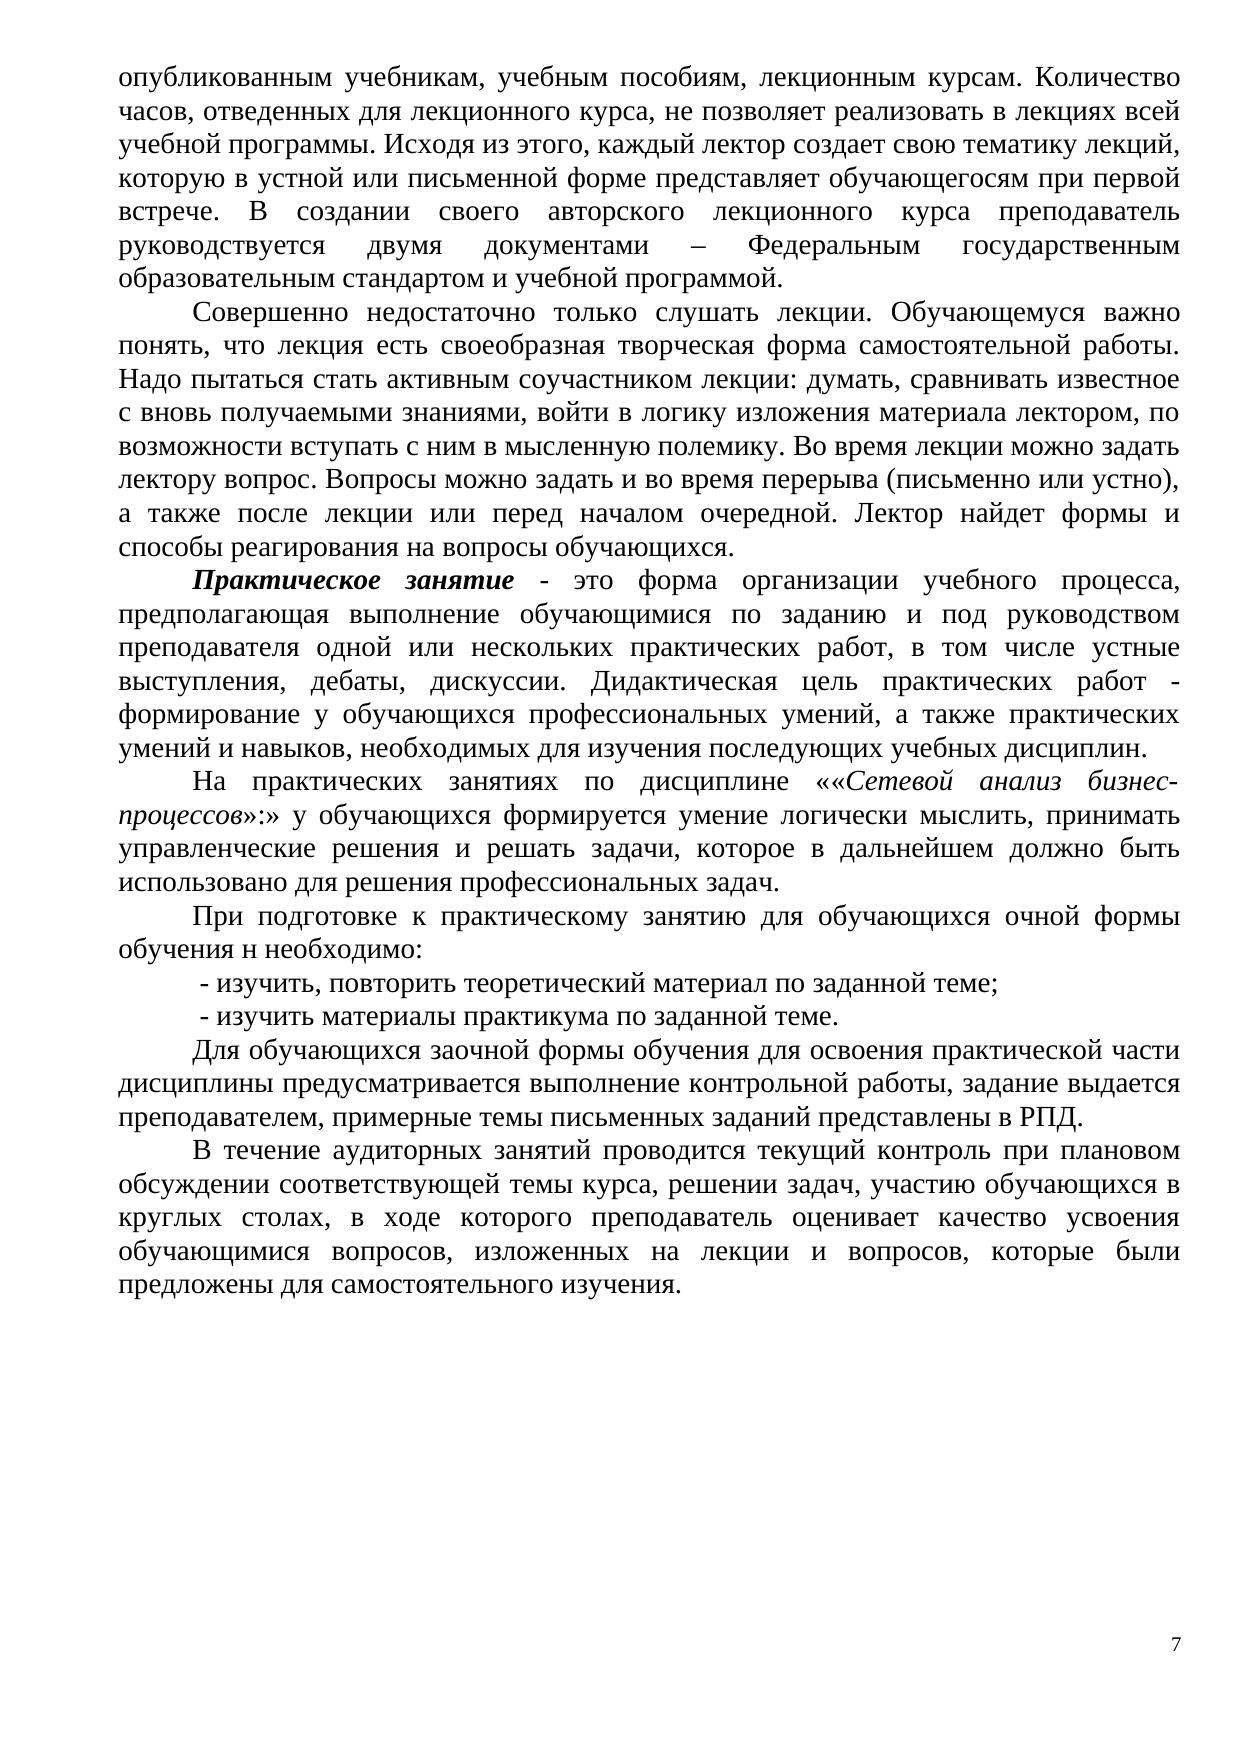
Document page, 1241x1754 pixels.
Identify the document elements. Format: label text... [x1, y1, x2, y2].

text В течение аудиторных занятий проводится текущий контроль при плановом обсуждении соответствующей темы курса, решении задач, участию обучающихся в круглых столах, в ходе которого преподаватель оценивает качество усвоения обучающимися вопросов, изложенных на лекции и вопросов, которые были предложены для самостоятельного изучения. [118, 1132, 1181, 1300]
text При подготовке к практическому занятию для обучающихся очной формы обучения н необходимо: [118, 898, 1181, 965]
text Практическое занятие - это форма организации учебного процесса, предполагающая выполнение обучающимися по заданию и под руководством преподавателя одной или нескольких практических работ, в том числе устные выступления, дебаты, дискуссии. Дидактическая цель практических работ - формирование у обучающихся профессиональных умений, а также практических умений и навыков, необходимых для изучения последующих учебных дисциплин. [118, 562, 1181, 763]
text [118, 59, 1181, 294]
text Совершенно недостаточно только слушать лекции. Обучающемуся важно понять, что лекция есть своеобразная творческая форма самостоятельной работы. Надо пытаться стать активным соучастником лекции: думать, сравнивать известное с вновь получаемыми знаниями, войти в логику изложения материала лектором, по возможности вступать с ним в мысленную полемику. Во время лекции можно задать лектору вопрос. Вопросы можно задать и во время перерыва (письменно или устно), а также после лекции или перед началом очередной. Лектор найдет формы и способы реагирования на вопросы обучающихся. [118, 294, 1181, 562]
text - изучить материалы практикума по заданной теме. [118, 998, 1181, 1032]
text На практических занятиях по дисциплине ««Сетевой анализ бизнес-процессов»:» у обучающихся формируется умение логически мыслить, принимать управленческие решения и решать задачи, которое в дальнейшем должно быть использовано для решения профессиональных задач. [118, 763, 1181, 898]
text Для обучающихся заочной формы обучения для освоения практической части дисциплины предусматривается выполнение контрольной работы, задание выдается преподавателем, примерные темы письменных заданий представлены в РПД. [118, 1032, 1181, 1132]
text - изучить, повторить теоретический материал по заданной теме; [118, 965, 1181, 998]
